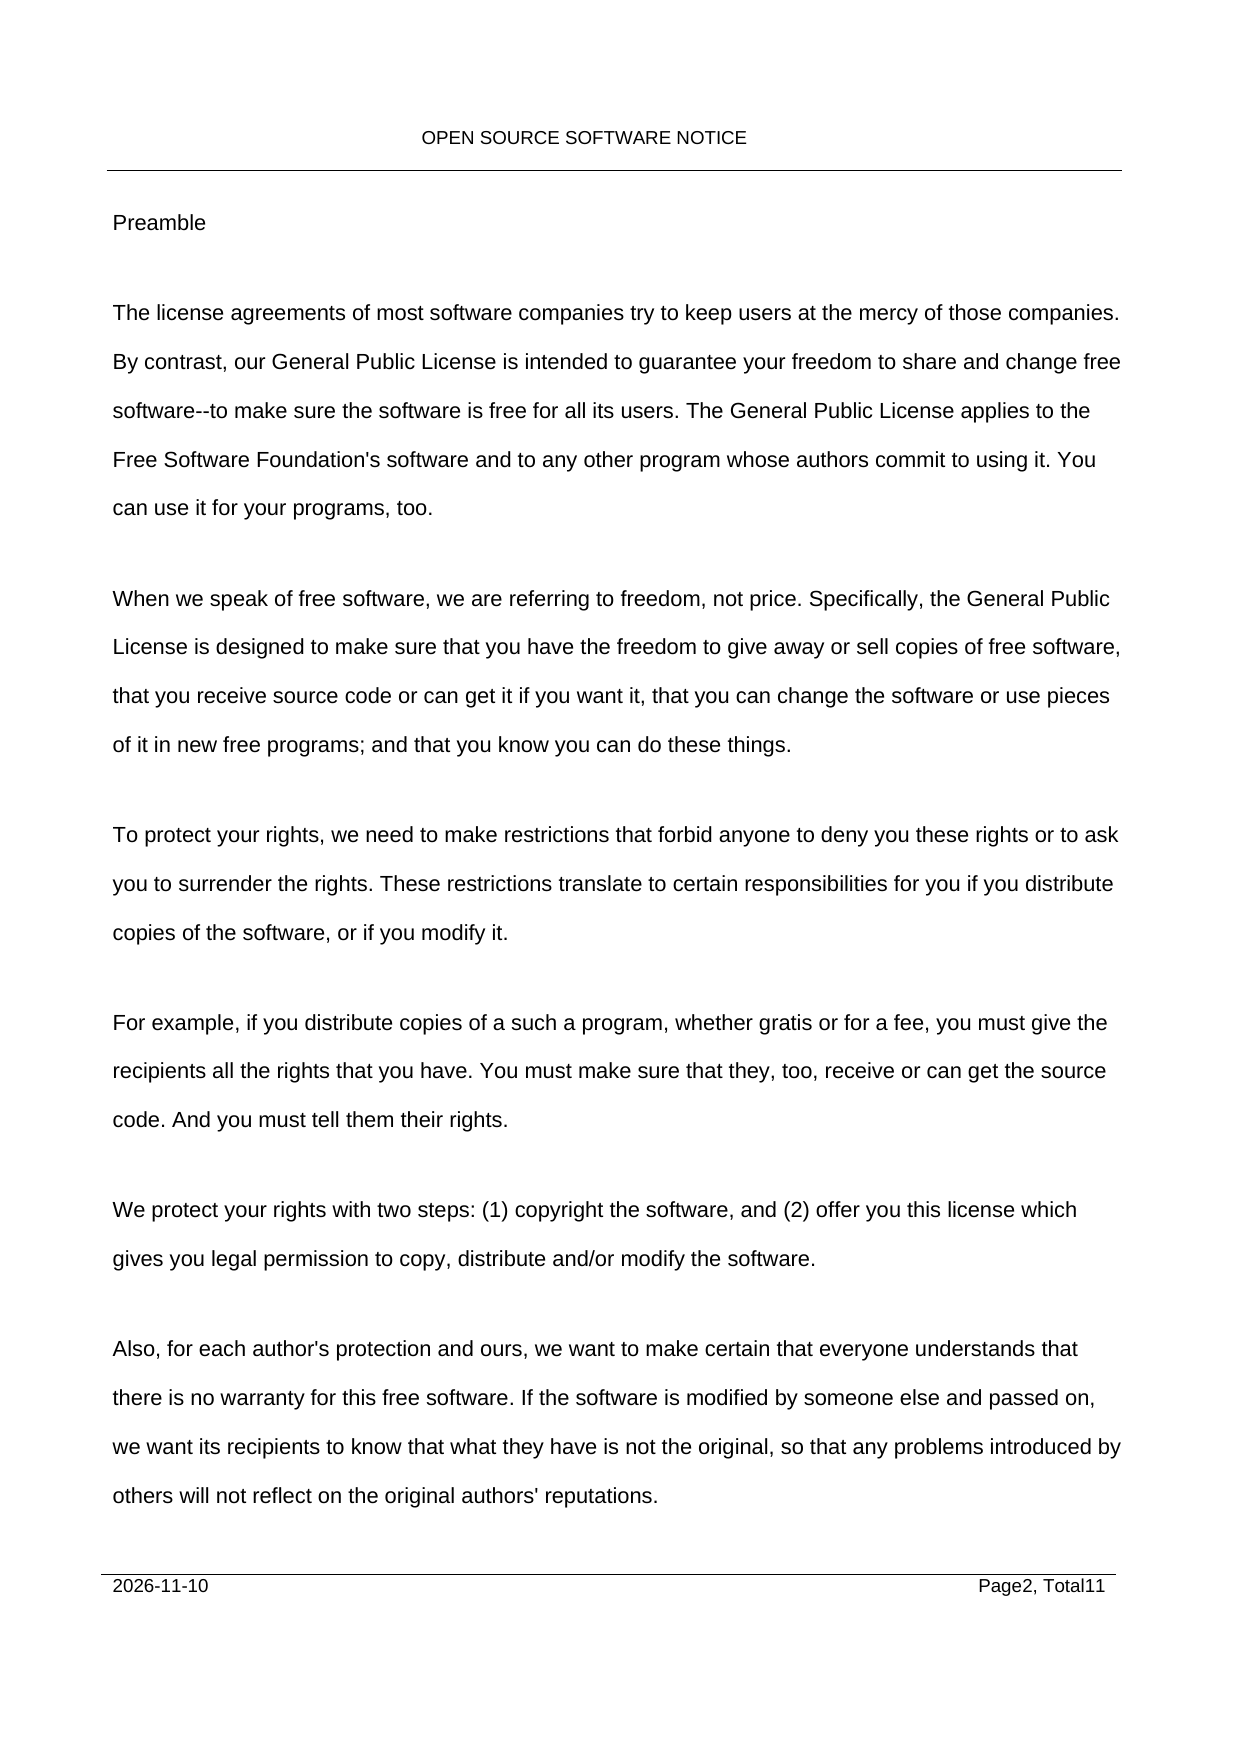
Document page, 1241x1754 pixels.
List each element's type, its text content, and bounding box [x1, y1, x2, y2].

text We protect your rights with two steps: (1) copyright the software, and (2) offer you this license which gives you legal permission to copy, distribute and/or modify the software. [112, 1194, 1128, 1275]
text When we speak of free software, we are referring to freedom, not price. Specifically, the General Public License is designed to make sure that you have the freedom to give away or sell copies of free software, that you receive source code or can get it if you want it, that you can change the software or use pieces of it in new free programs; and that you know you can do these things. [112, 582, 1128, 761]
text To protect your rights, we need to make restrictions that forbid anyone to deny you these rights or to ask you to surrender the rights. These restrictions translate to certain responsibilities for you if you distribute copies of the software, or if you modify it. [112, 818, 1128, 948]
text Also, for each author's protection and ours, we want to make certain that everyone understands that there is no warranty for this free software. If the software is modified by someone else and passed on, we want its recipients to know that what they have is not the original, so that any problems introduced by others will not reflect on the original authors' reputations. [112, 1333, 1128, 1511]
text For example, if you distribute copies of a such a program, whether gratis or for a fee, you must give the recipients all the rights that you have. You must make sure that they, too, receive or can get the source code. And you must tell them their rights. [112, 1006, 1128, 1136]
text The license agreements of most software companies try to keep users at the mercy of those companies. By contrast, our General Public License is intended to guarantee your freedom to share and change free software--to make sure the software is free for all its users. The General Public License applies to the Free Software Foundation's software and to any other program whose authors commit to using it. You can use it for your programs, too. [112, 297, 1128, 524]
text Preamble [112, 206, 1128, 239]
